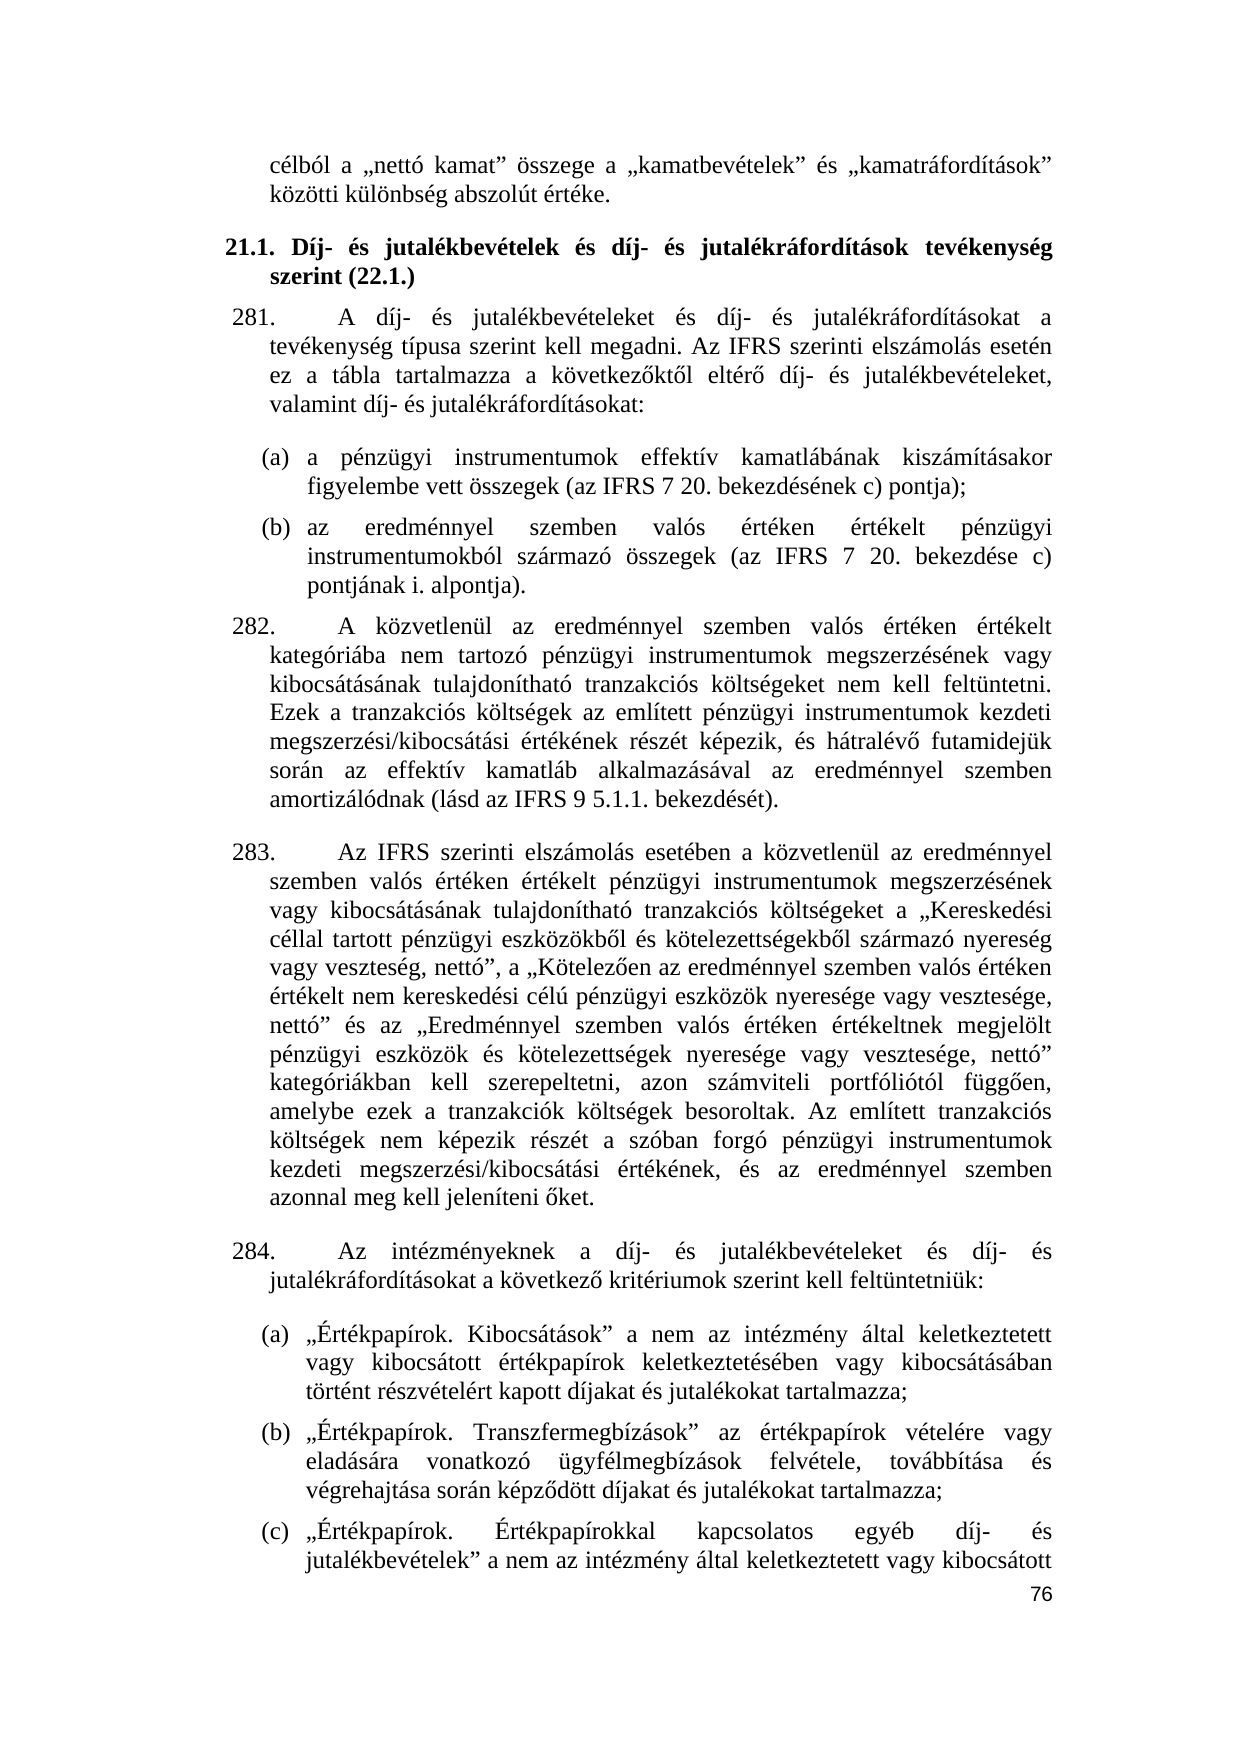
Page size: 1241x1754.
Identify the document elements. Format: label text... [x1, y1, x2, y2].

list az eredménnyel szemben valós értéken értékelt pénzügyi instrumentumokból származó összegek (az IFRS 7 20. bekezdése c) pontjának i. alpontja). [261, 512, 1053, 599]
list a pénzügyi instrumentumok effektív kamatlábának kiszámításakor figyelembe vett összegek (az IFRS 7 20. bekezdésének c) pontja); [261, 442, 1053, 500]
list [261, 1516, 1053, 1574]
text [232, 150, 1053, 207]
list „Értékpapírok. Transzfermegbízások” az értékpapírok vételére vagy eladására vonatkozó ügyfélmegbízások felvétele, továbbítása és végrehajtása során képződött díjakat és jutalékokat tartalmazza; [261, 1417, 1053, 1504]
text A díj- és jutalékbevételeket és díj- és jutalékráfordításokat a tevékenység típusa szerint kell megadni. Az IFRS szerinti elszámolás esetén ez a tábla tartalmazza a következőktől eltérő díj- és jutalékbevételeket, valamint díj- és jutalékráfordításokat: [232, 302, 1053, 417]
text Az intézményeknek a díj- és jutalékbevételeket és díj- és jutalékráfordításokat a következő kritériumok szerint kell feltüntetniük: [232, 1236, 1053, 1294]
text A közvetlenül az eredménnyel szemben valós értéken értékelt kategóriába nem tartozó pénzügyi instrumentumok megszerzésének vagy kibocsátásának tulajdonítható tranzakciós költségeket nem kell feltüntetni. Ezek a tranzakciós költségek az említett pénzügyi instrumentumok kezdeti megszerzési/kibocsátási értékének részét képezik, és hátralévő futamidejük során az effektív kamatláb alkalmazásával az eredménnyel szemben amortizálódnak (lásd az IFRS 9 5.1.1. bekezdését). [232, 611, 1053, 812]
text Az IFRS szerinti elszámolás esetében a közvetlenül az eredménnyel szemben valós értéken értékelt pénzügyi instrumentumok megszerzésének vagy kibocsátásának tulajdonítható tranzakciós költségeket a „Kereskedési céllal tartott pénzügyi eszközökből és kötelezettségekből származó nyereség vagy veszteség, nettó”, a „Kötelezően az eredménnyel szemben valós értéken értékelt nem kereskedési célú pénzügyi eszközök nyeresége vagy vesztesége, nettó” és az „Eredménnyel szemben valós értéken értékeltnek megjelölt pénzügyi eszközök és kötelezettségek nyeresége vagy vesztesége, nettó” kategóriákban kell szerepeltetni, azon számviteli portfóliótól függően, amelybe ezek a tranzakciók költségek besoroltak. Az említett tranzakciós költségek nem képezik részét a szóban forgó pénzügyi instrumentumok kezdeti megszerzési/kibocsátási értékének, és az eredménnyel szemben azonnal meg kell jeleníteni őket. [232, 837, 1053, 1211]
subtitle Díj- és jutalékbevételek és díj- és jutalékráfordítások tevékenység szerint (22.1.) [225, 232, 1053, 290]
list „Értékpapírok. Kibocsátások” a nem az intézmény által keletkeztetett vagy kibocsátott értékpapírok keletkeztetésében vagy kibocsátásában történt részvételért kapott díjakat és jutalékokat tartalmazza; [261, 1319, 1053, 1405]
